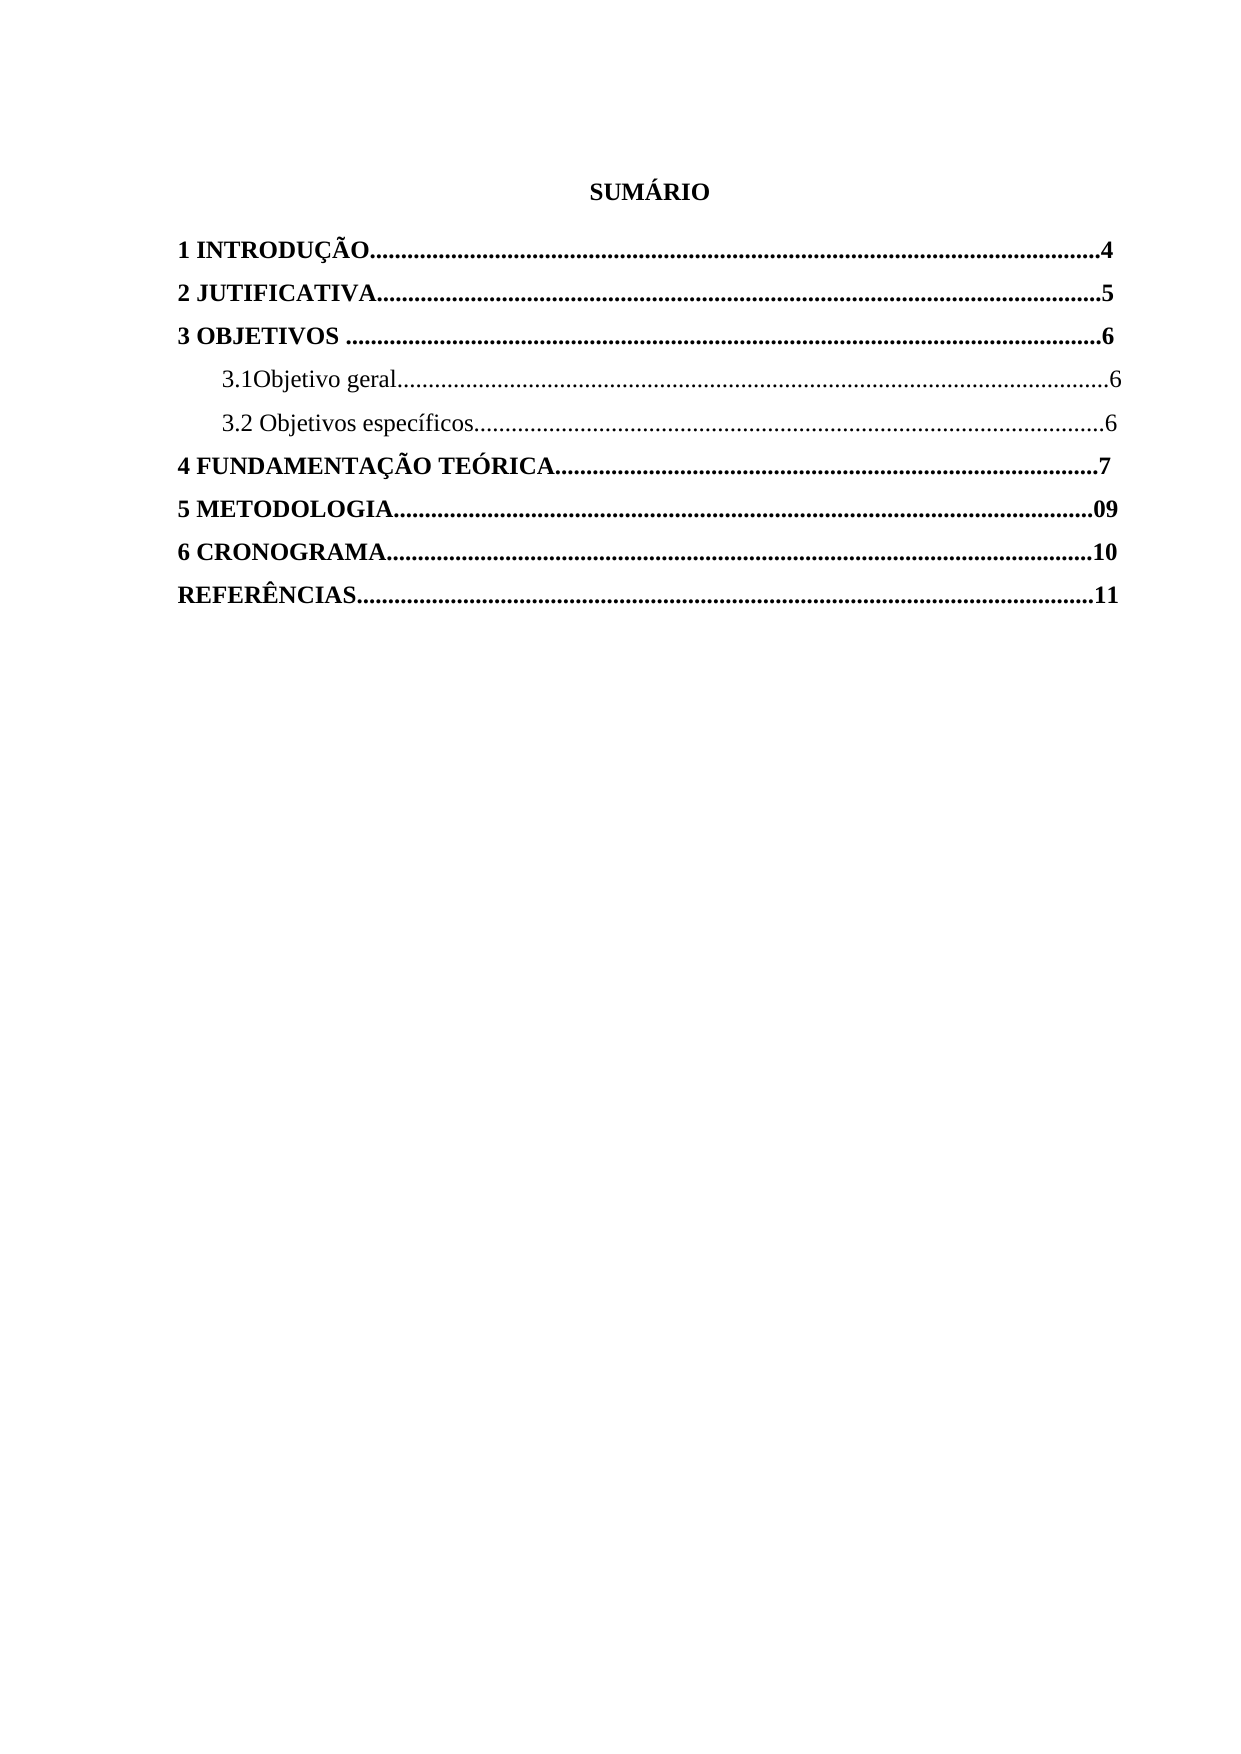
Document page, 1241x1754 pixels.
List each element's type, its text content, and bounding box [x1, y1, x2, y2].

text 6 CRONOGRAMA.................................................................................................................10 [177, 537, 1122, 566]
text 1 INTRODUÇÃO.....................................................................................................................4 [177, 235, 1122, 264]
text SUMÁRIO [177, 177, 1122, 206]
text 3.2 Objetivos específicos.....................................................................................................6 [177, 408, 1122, 436]
text 3.1Objetivo geral..................................................................................................................6 [177, 364, 1122, 393]
list 3 OBJETIVOS .........................................................................................................................6 [177, 321, 1122, 350]
text REFERÊNCIAS......................................................................................................................11 [177, 580, 1122, 609]
text 5 METODOLOGIA................................................................................................................09 [177, 494, 1122, 523]
list 2 JUTIFICATIVA....................................................................................................................5 [177, 278, 1122, 307]
text 4 FUNDAMENTAÇÃO TEÓRICA.......................................................................................7 [177, 451, 1122, 479]
